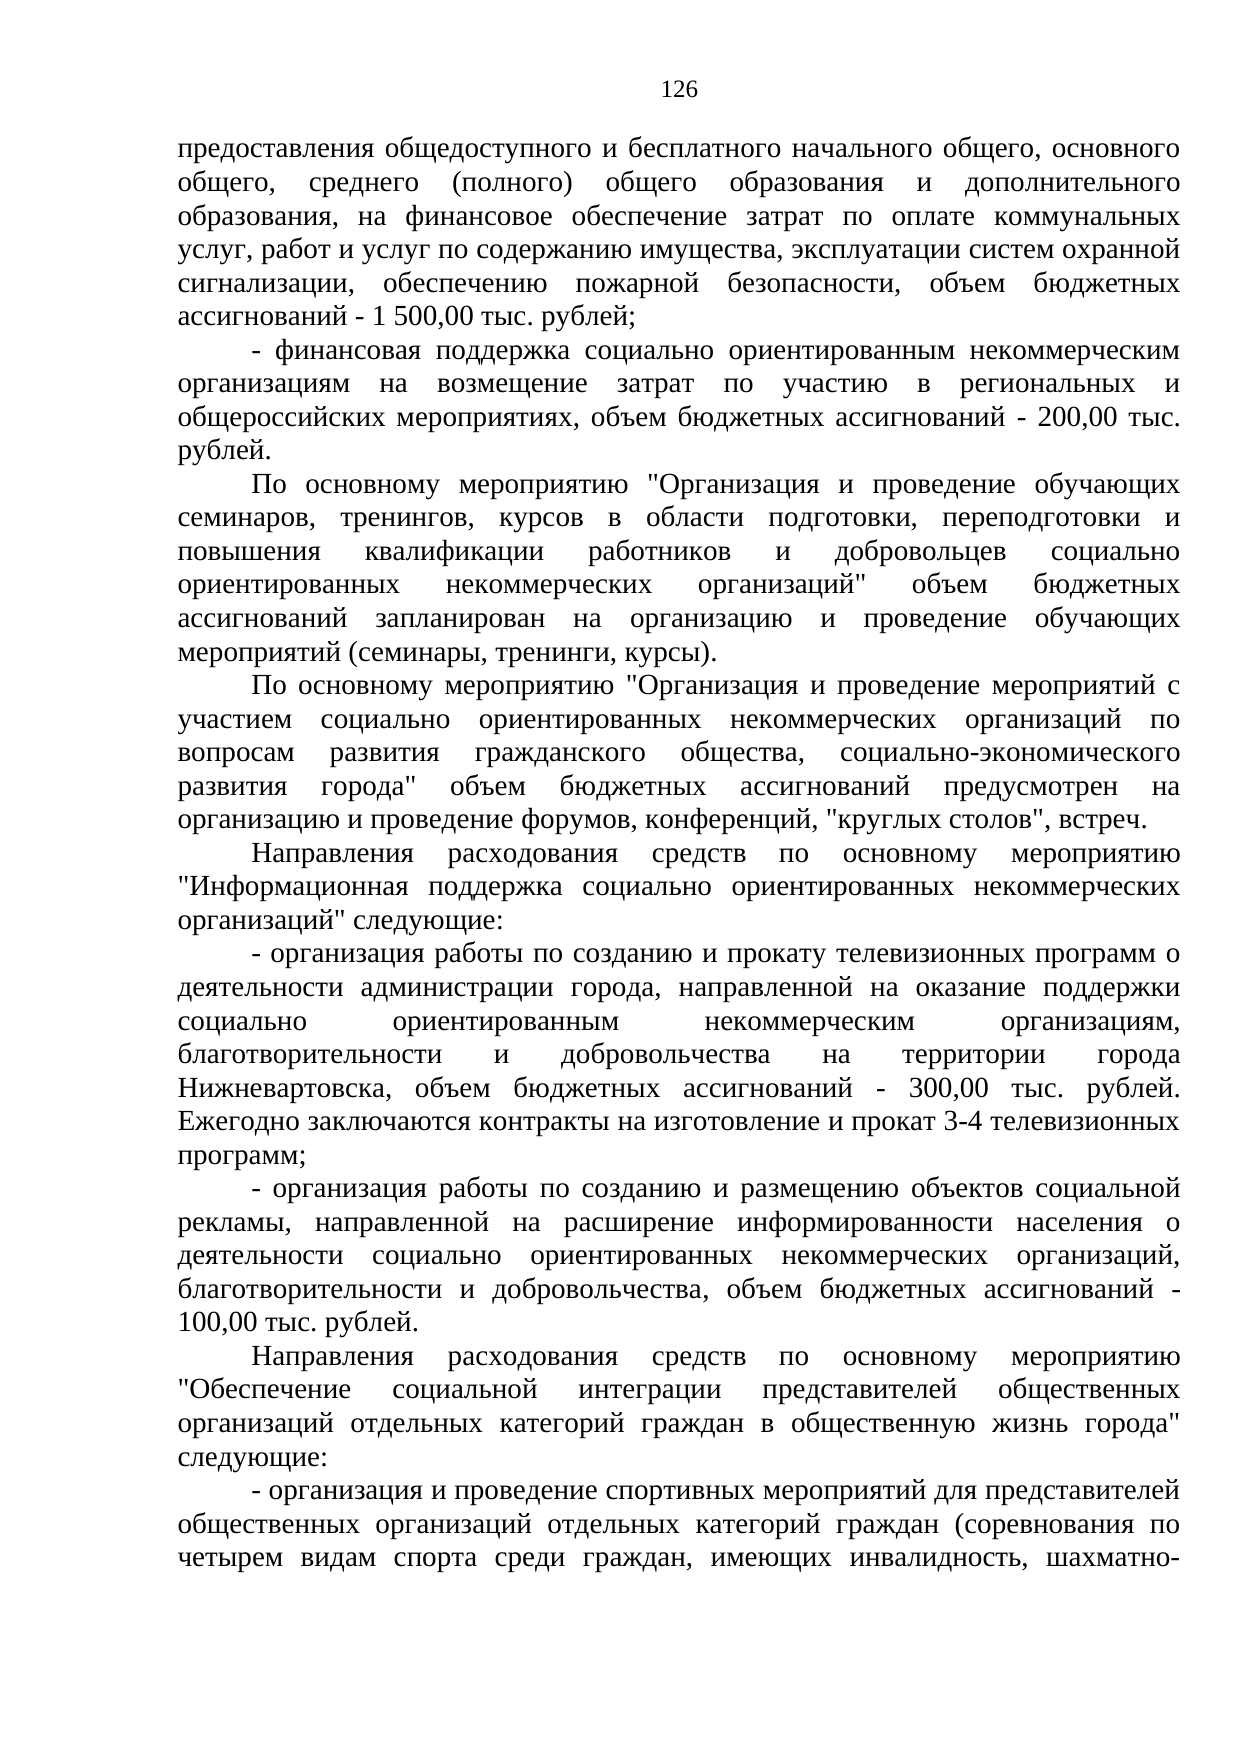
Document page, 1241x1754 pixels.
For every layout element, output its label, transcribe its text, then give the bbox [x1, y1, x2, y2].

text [177, 1472, 1181, 1573]
text - организация работы по созданию и размещению объектов социальной рекламы, направленной на расширение информированности населения о деятельности социально ориентированных некоммерческих организаций, благотворительности и добровольчества, объем бюджетных ассигнований - 100,00 тыс. рублей. [177, 1170, 1181, 1338]
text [177, 131, 1181, 332]
text - финансовая поддержка социально ориентированным некоммерческим организациям на возмещение затрат по участию в региональных и общероссийских мероприятиях, объем бюджетных ассигнований - 200,00 тыс. рублей. [177, 332, 1181, 466]
text По основному мероприятию "Организация и проведение обучающих семинаров, тренингов, курсов в области подготовки, переподготовки и повышения квалификации работников и добровольцев социально ориентированных некоммерческих организаций" объем бюджетных ассигнований запланирован на организацию и проведение обучающих мероприятий (семинары, тренинги, курсы). [177, 466, 1181, 667]
text По основному мероприятию "Организация и проведение мероприятий с участием социально ориентированных некоммерческих организаций по вопросам развития гражданского общества, социально-экономического развития города" объем бюджетных ассигнований предусмотрен на организацию и проведение форумов, конференций, "круглых столов", встреч. [177, 667, 1181, 835]
text Направления расходования средств по основному мероприятию "Информационная поддержка социально ориентированных некоммерческих организаций" следующие: [177, 835, 1181, 936]
text Направления расходования средств по основному мероприятию "Обеспечение социальной интеграции представителей общественных организаций отдельных категорий граждан в общественную жизнь города" следующие: [177, 1338, 1181, 1472]
text - организация работы по созданию и прокату телевизионных программ о деятельности администрации города, направленной на оказание поддержки социально ориентированным некоммерческим организациям, благотворительности и добровольчества на территории города Нижневартовска, объем бюджетных ассигнований - 300,00 тыс. рублей. Ежегодно заключаются контракты на изготовление и прокат 3-4 телевизионных программ; [177, 936, 1181, 1170]
